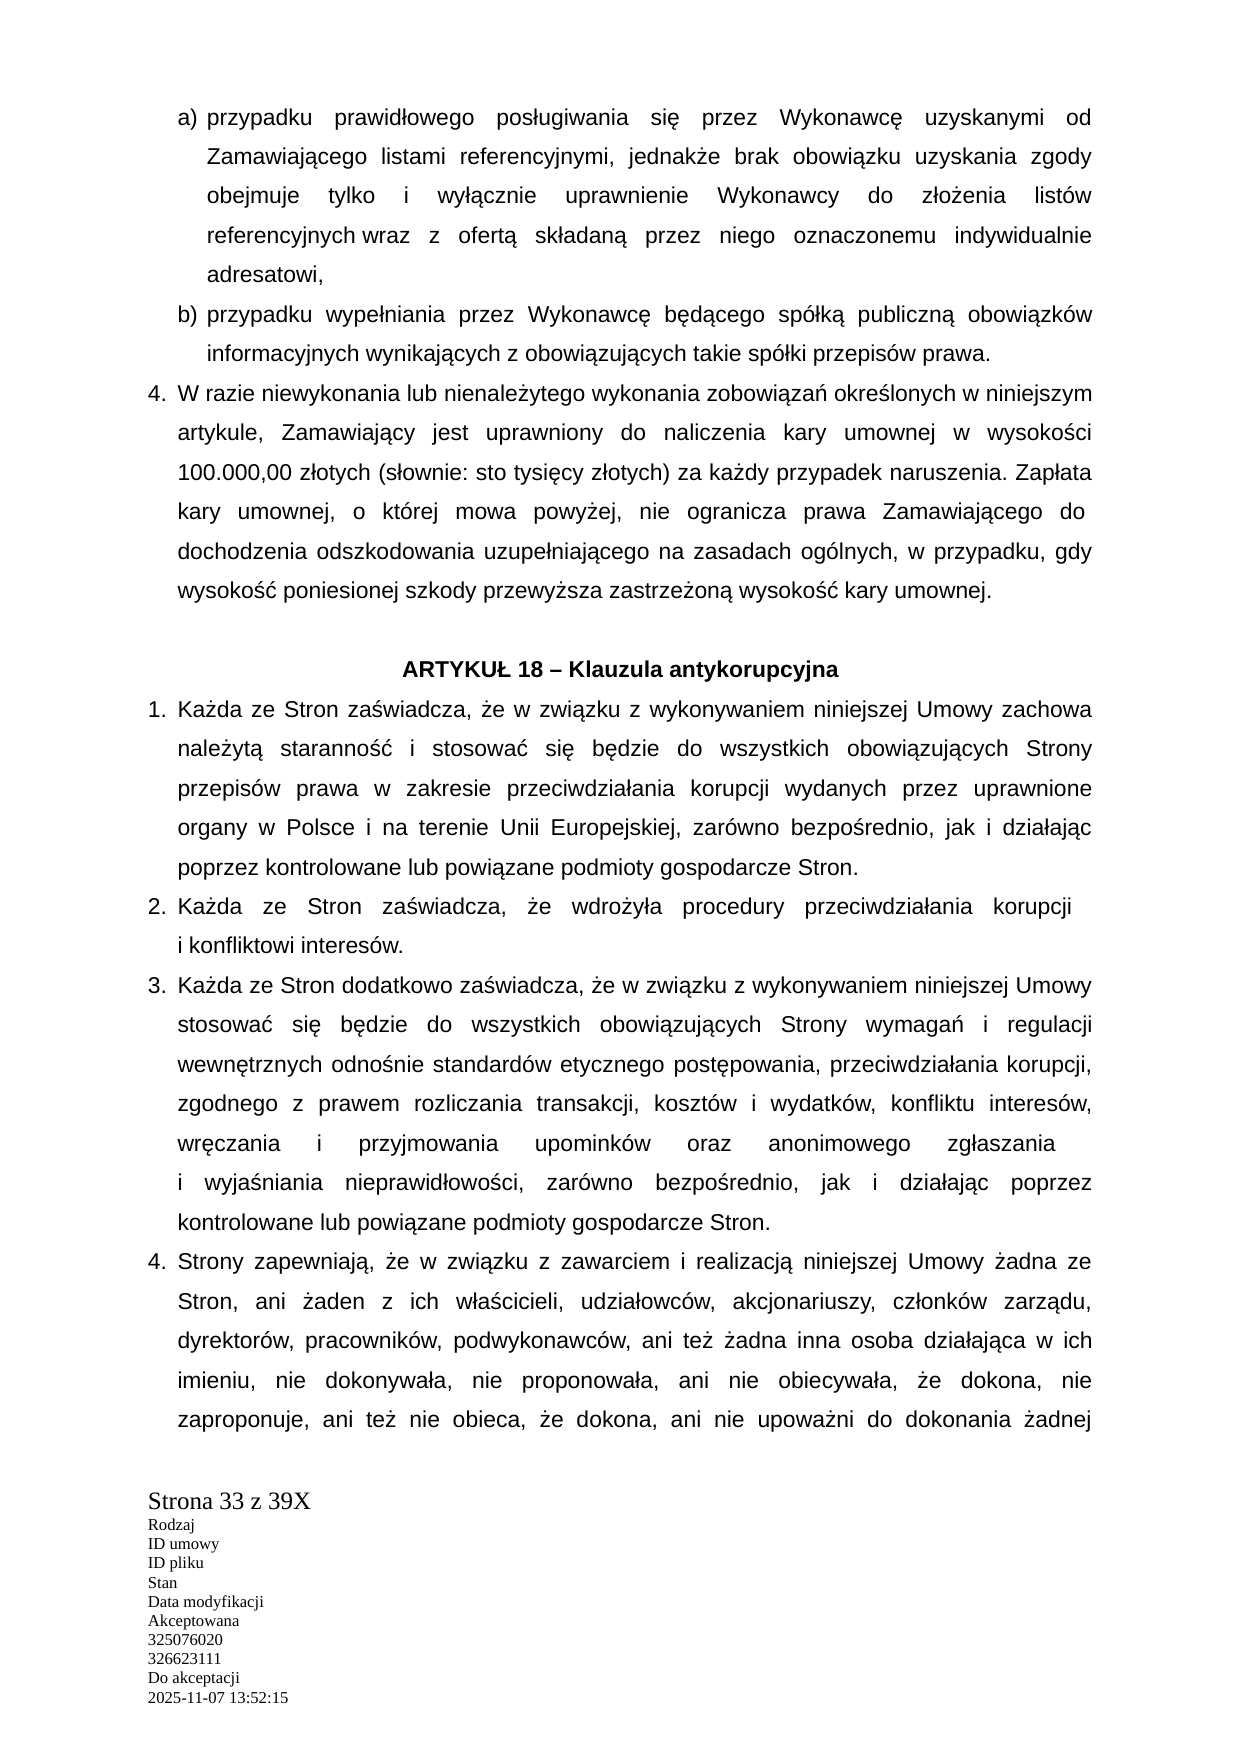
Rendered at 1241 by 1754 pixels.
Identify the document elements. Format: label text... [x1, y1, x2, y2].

list Każda ze Stron dodatkowo zaświadcza, że w związku z wykonywaniem niniejszej Umowy stosować się będzie do wszystkich obowiązujących Strony wymagań i regulacji wewnętrznych odnośnie standardów etycznego postępowania, przeciwdziałania korupcji, zgodnego z prawem rozliczania transakcji, kosztów i wydatków, konfliktu interesów, wręczania i przyjmowania upominków oraz anonimowego zgłaszania i wyjaśniania nieprawidłowości, zarówno bezpośrednio, jak i działając poprzez kontrolowane lub powiązane podmioty gospodarcze Stron. [148, 972, 1093, 1235]
text ARTYKUŁ 18 – Klauzula antykorupcyjna [148, 656, 1093, 682]
list W razie niewykonania lub nienależytego wykonania zobowiązań określonych w niniejszym artykule, Zamawiający jest uprawniony do naliczenia kary umownej w wysokości 100.000,00 złotych (słownie: sto tysięcy złotych) za każdy przypadek naruszenia. Zapłata kary umownej, o której mowa powyżej, nie ogranicza prawa Zamawiającego do dochodzenia odszkodowania uzupełniającego na zasadach ogólnych, w przypadku, gdy wysokość poniesionej szkody przewyższa zastrzeżoną wysokość kary umownej. [148, 380, 1093, 603]
list Każda ze Stron zaświadcza, że w związku z wykonywaniem niniejszej Umowy zachowa należytą staranność i stosować się będzie do wszystkich obowiązujących Strony przepisów prawa w zakresie przeciwdziałania korupcji wydanych przez uprawnione organy w Polsce i na terenie Unii Europejskiej, zarówno bezpośrednio, jak i działając poprzez kontrolowane lub powiązane podmioty gospodarcze Stron. [148, 696, 1093, 880]
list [148, 1248, 1093, 1433]
list Każda ze Stron zaświadcza, że wdrożyła procedury przeciwdziałania korupcji i konfliktowi interesów. [148, 893, 1093, 959]
list przypadku wypełniania przez Wykonawcę będącego spółką publiczną obowiązków informacyjnych wynikających z obowiązujących takie spółki przepisów prawa. [177, 301, 1093, 367]
list przypadku prawidłowego posługiwania się przez Wykonawcę uzyskanymi od Zamawiającego listami referencyjnymi, jednakże brak obowiązku uzyskania zgody obejmuje tylko i wyłącznie uprawnienie Wykonawcy do złożenia listów referencyjnych wraz z ofertą składaną przez niego oznaczonemu indywidualnie adresatowi, [177, 103, 1093, 288]
